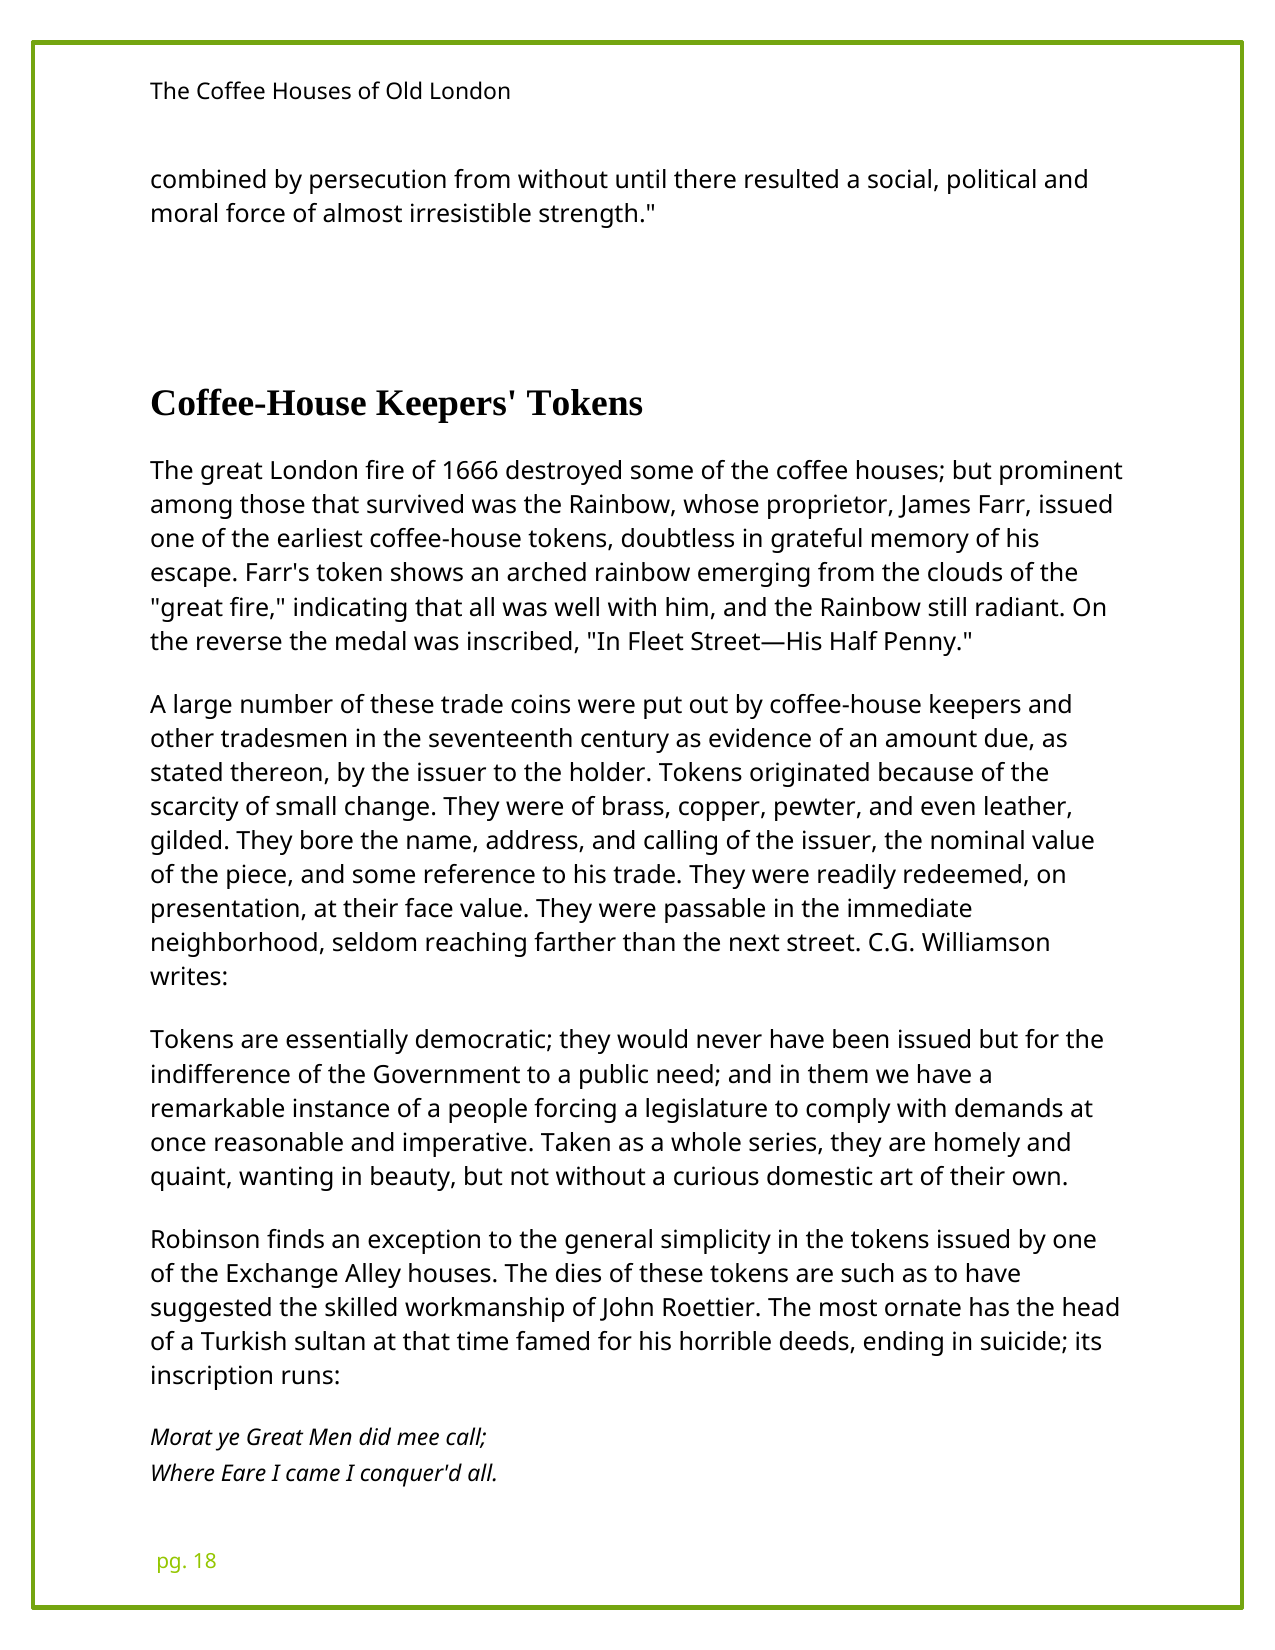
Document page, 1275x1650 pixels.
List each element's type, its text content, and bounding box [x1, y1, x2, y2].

text A large number of these trade coins were put out by coffee-house keepers and other tradesmen in the seventeenth century as evidence of an amount due, as stated thereon, by the issuer to the holder. Tokens originated because of the scarcity of small change. They were of brass, copper, pewter, and even leather, gilded. They bore the name, address, and calling of the issuer, the nominal value of the piece, and some reference to his trade. They were readily redeemed, on presentation, at their face value. They were passable in the immediate neighborhood, seldom reaching farther than the next street. C.G. Williamson writes: [150, 686, 1125, 993]
text Tokens are essentially democratic; they would never have been issued but for the indifference of the Government to a public need; and in them we have a remarkable instance of a people forcing a legislature to comply with demands at once reasonable and imperative. Taken as a whole series, they are homely and quaint, wanting in beauty, but not without a curious domestic art of their own. [150, 1022, 1125, 1192]
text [150, 161, 1125, 229]
text The great London fire of 1666 destroyed some of the coffee houses; but prominent among those that survived was the Rainbow, whose proprietor, James Farr, issued one of the earliest coffee-house tokens, doubtless in grateful memory of his escape. Farr's token shows an arched rainbow emerging from the clouds of the "great fire," indicating that all was well with him, and the Rainbow still radiant. On the reverse the medal was inscribed, "In Fleet Street—His Half Penny." [150, 453, 1125, 657]
text Morat ye Great Men did mee call; Where Eare I came I conquer'd all. [150, 1421, 1125, 1488]
text Robinson finds an exception to the general simplicity in the tokens issued by one of the Exchange Alley houses. The dies of these tokens are such as to have suggested the skilled workmanship of John Roettier. The most ornate has the head of a Turkish sultan at that time famed for his horrible deeds, ending in suicide; its inscription runs: [150, 1222, 1125, 1392]
subtitle Coffee-House Keepers' Tokens [150, 381, 1125, 424]
